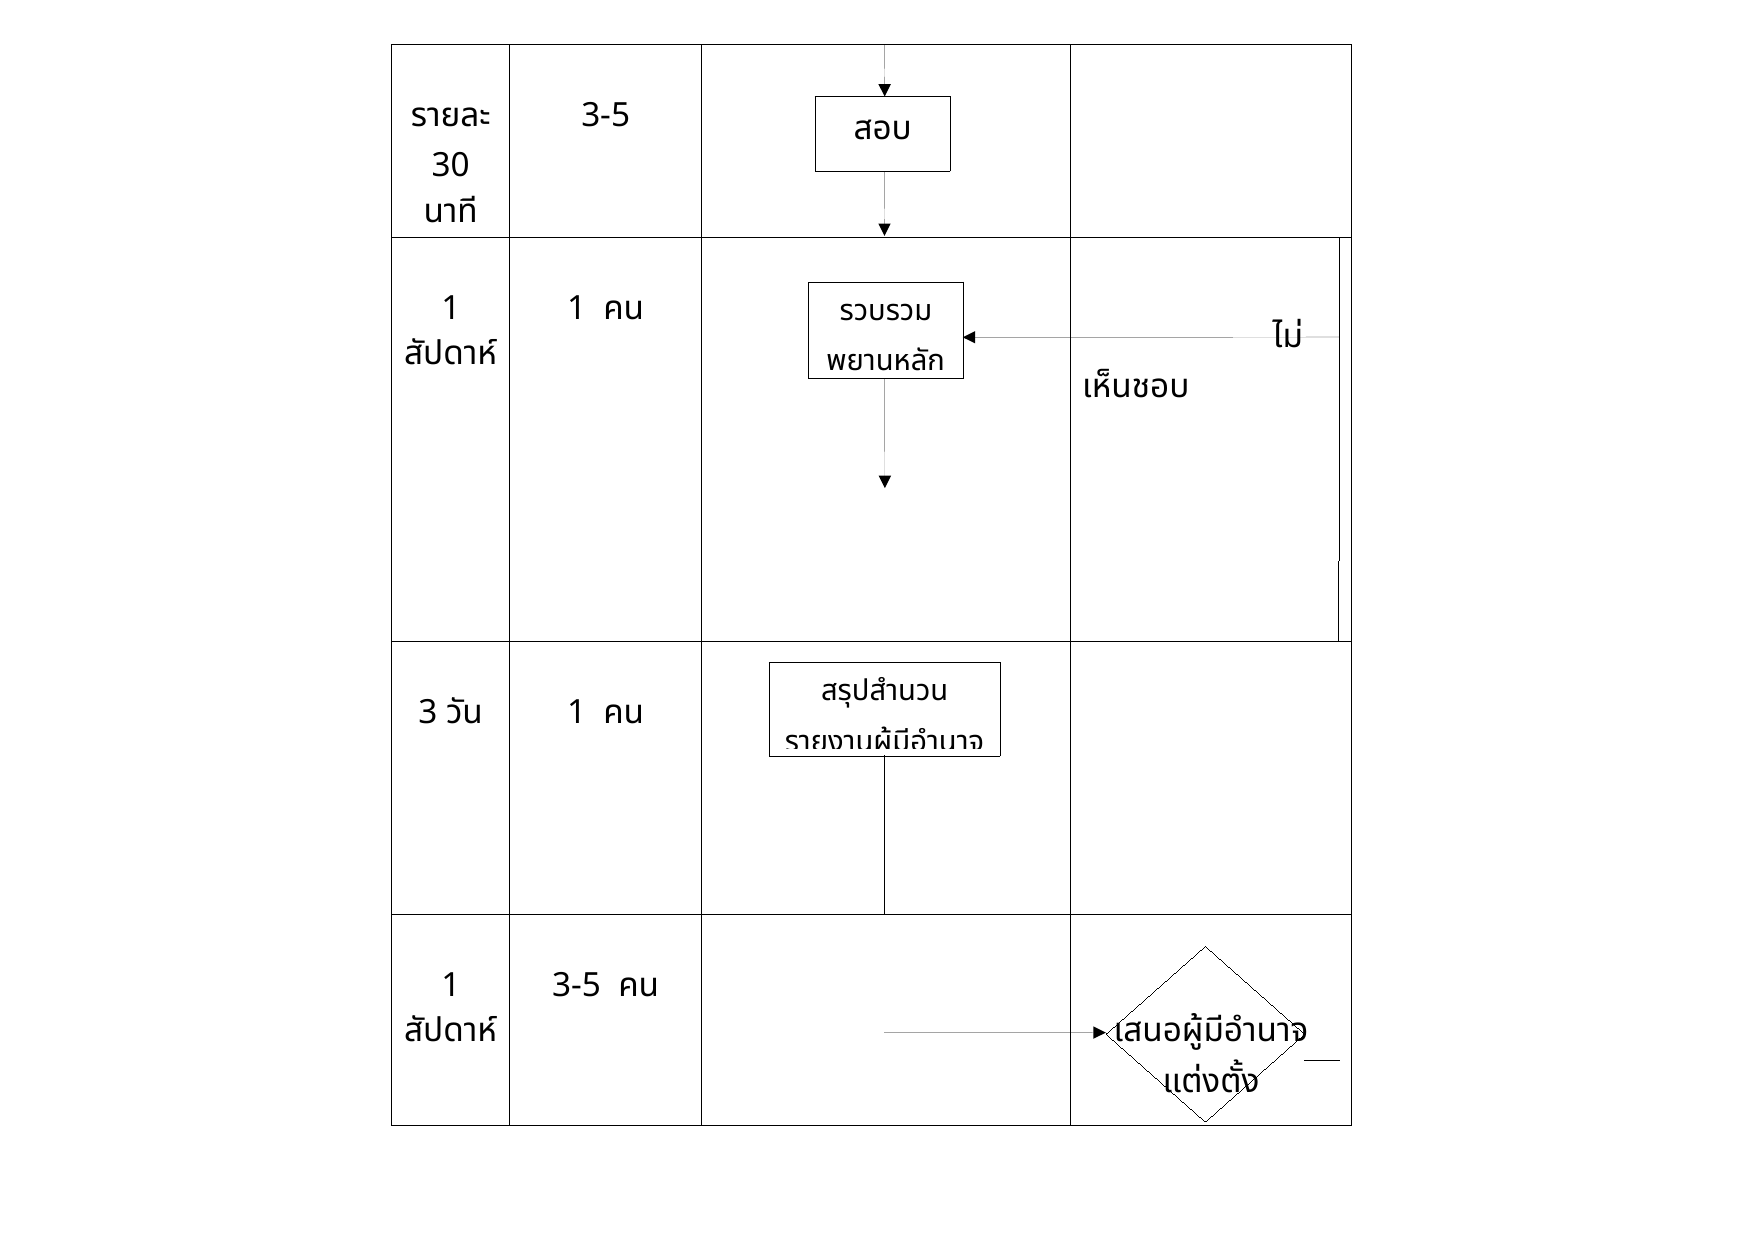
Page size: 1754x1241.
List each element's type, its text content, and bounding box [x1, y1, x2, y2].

table_cell [702, 238, 1070, 641]
table_cell [1071, 45, 1351, 237]
table_cell เสนอผู้มีอำนาจ แต่งตั้ง [1071, 915, 1351, 1125]
table_cell 1 สัปดาห์ [392, 238, 509, 641]
table_cell [702, 45, 1070, 237]
table_cell 3-5 [510, 45, 701, 237]
table_cell [702, 915, 1070, 1125]
table_cell ไม่เห็นชอบ [1071, 238, 1351, 641]
table_cell 1 คน [510, 238, 701, 641]
table_cell 1 สัปดาห์ [392, 915, 509, 1125]
table_cell รายละ 30 นาที [392, 45, 509, 237]
table_cell 3-5 คน [510, 915, 701, 1125]
table_cell [702, 642, 1070, 914]
table_cell 3 วัน [392, 642, 509, 914]
table_cell 1 คน [510, 642, 701, 914]
table_cell [1071, 642, 1351, 914]
